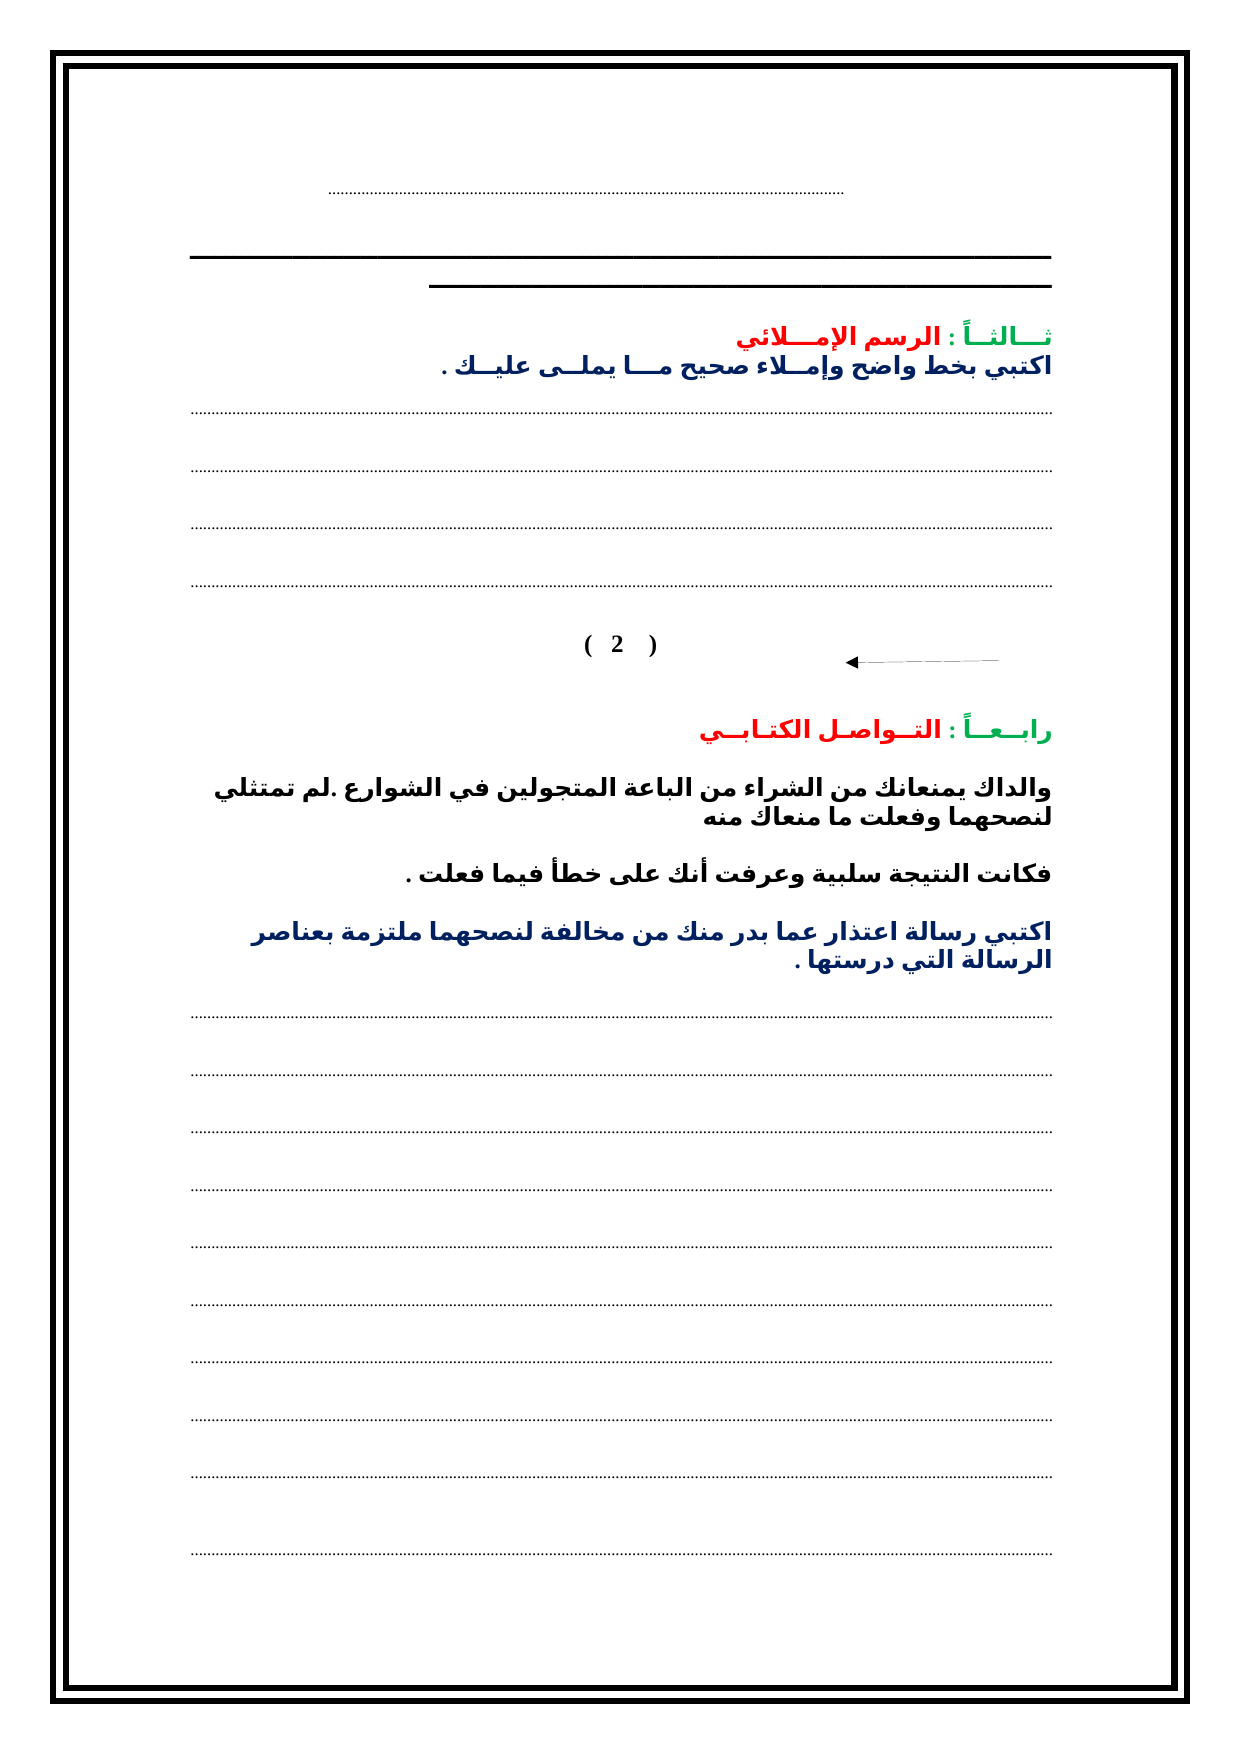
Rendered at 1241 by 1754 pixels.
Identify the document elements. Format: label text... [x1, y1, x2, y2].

text فكانت النتيجة سلبية وعرفت أنك على خطأ فيما فعلت . [187, 859, 1053, 888]
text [187, 1539, 1053, 1559]
text رابــعــاً : التــواصـل الكتـابــي [187, 715, 1053, 744]
text ــــــــــــــــــــــــــــــــــــــــــــــــــــــــــــــــــــــــــــــــــــــــــــــــــــــــــــــــــــــــــــــــــــــــــــــــــــــــــــــــــــــــــــــ [187, 236, 1053, 294]
text اكتبي رسالة اعتذار عما بدر منك من مخالفة لنصحهما ملتزمة بعناصر الرسالة التي درستها . [187, 917, 1053, 974]
text ( 2 ) [187, 629, 1053, 658]
text اكتبي بخط واضح وإمــلاء صحيح مـــا يملــى عليــك . [187, 351, 1053, 380]
text ............................................................................................................................ [187, 179, 1053, 198]
text والداك يمنعانك من الشراء من الباعة المتجولين في الشوارع .لم تمتثلي لنصحهما وفعلت ما منعاك منه [187, 773, 1053, 830]
text ثـــالثــاً : الرسم الإمـــلائي [187, 322, 1053, 351]
